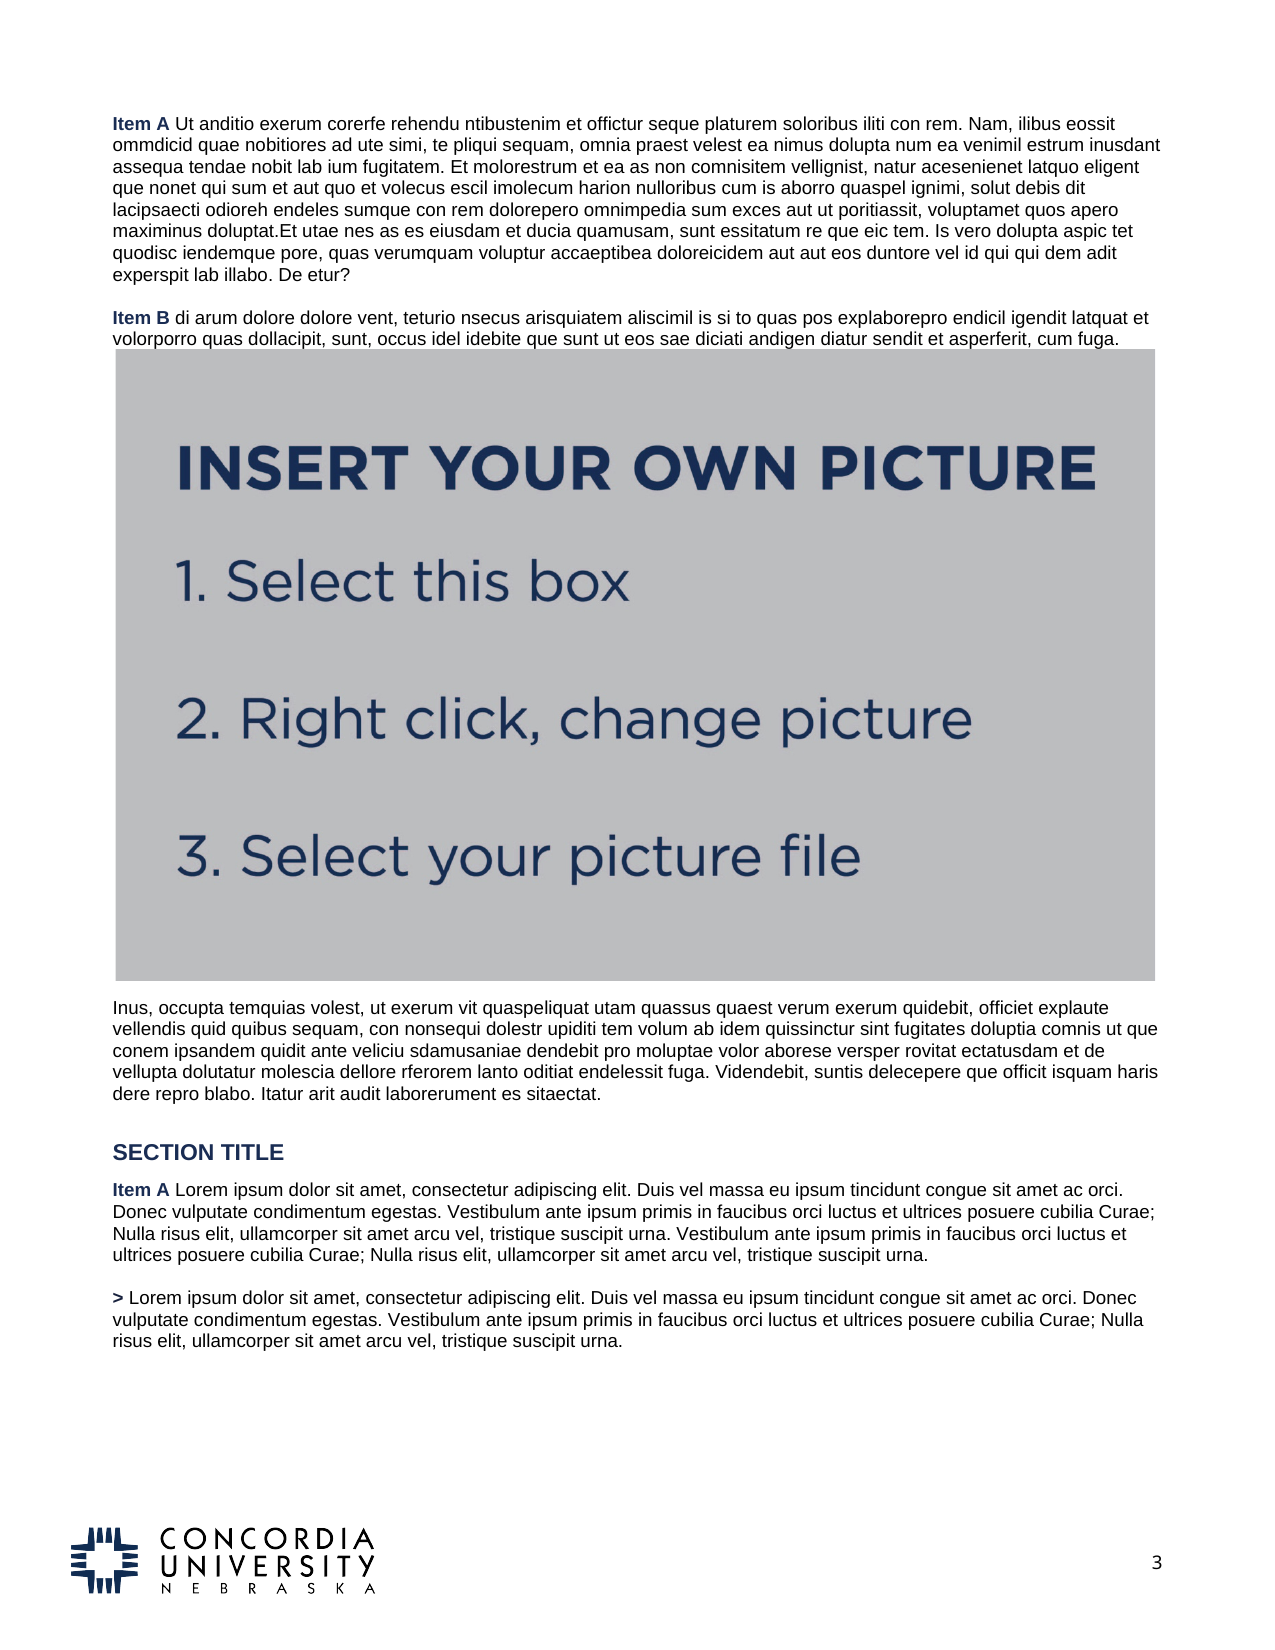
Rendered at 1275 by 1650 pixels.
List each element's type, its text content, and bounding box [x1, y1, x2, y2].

text > Lorem ipsum dolor sit amet, consectetur adipiscing elit. Duis vel massa eu ipsum tincidunt congue sit amet ac orci. Donec vulputate condimentum egestas. Vestibulum ante ipsum primis in faucibus orci luctus et ultrices posuere cubilia Curae; Nulla risus elit, ullamcorper sit amet arcu vel, tristique suscipit urna. [112, 1287, 1162, 1352]
text SECTION TITLE [112, 1139, 1162, 1165]
text Item A Lorem ipsum dolor sit amet, consectetur adipiscing elit. Duis vel massa eu ipsum tincidunt congue sit amet ac orci. Donec vulputate condimentum egestas. Vestibulum ante ipsum primis in faucibus orci luctus et ultrices posuere cubilia Curae; Nulla risus elit, ullamcorper sit amet arcu vel, tristique suscipit urna. Vestibulum ante ipsum primis in faucibus orci luctus et ultrices posuere cubilia Curae; Nulla risus elit, ullamcorper sit amet arcu vel, tristique suscipit urna. [112, 1179, 1162, 1265]
text Item A Ut anditio exerum corerfe rehendu ntibustenim et offictur seque platurem soloribus iliti con rem. Nam, ilibus eossit ommdicid quae nobitiores ad ute simi, te pliqui sequam, omnia praest velest ea nimus dolupta num ea venimil estrum inusdant assequa tendae nobit lab ium fugitatem. Et molorestrum et ea as non comnisitem vellignist, natur acesenienet latquo eligent que nonet qui sum et aut quo et volecus escil imolecum harion nulloribus cum is aborro quaspel ignimi, solut debis dit lacipsaecti odioreh endeles sumque con rem dolorepero omnimpedia sum exces aut ut poritiassit, voluptamet quos apero maximinus doluptat.Et utae nes as es eiusdam et ducia quamusam, sunt essitatum re que eic tem. Is vero dolupta aspic tet quodisc iendemque pore, quas verumquam voluptur accaeptibea doloreicidem aut aut eos duntore vel id qui qui dem adit experspit lab illabo. De etur? [112, 112, 1162, 285]
picture [115, 349, 1155, 981]
picture [68, 1522, 377, 1598]
